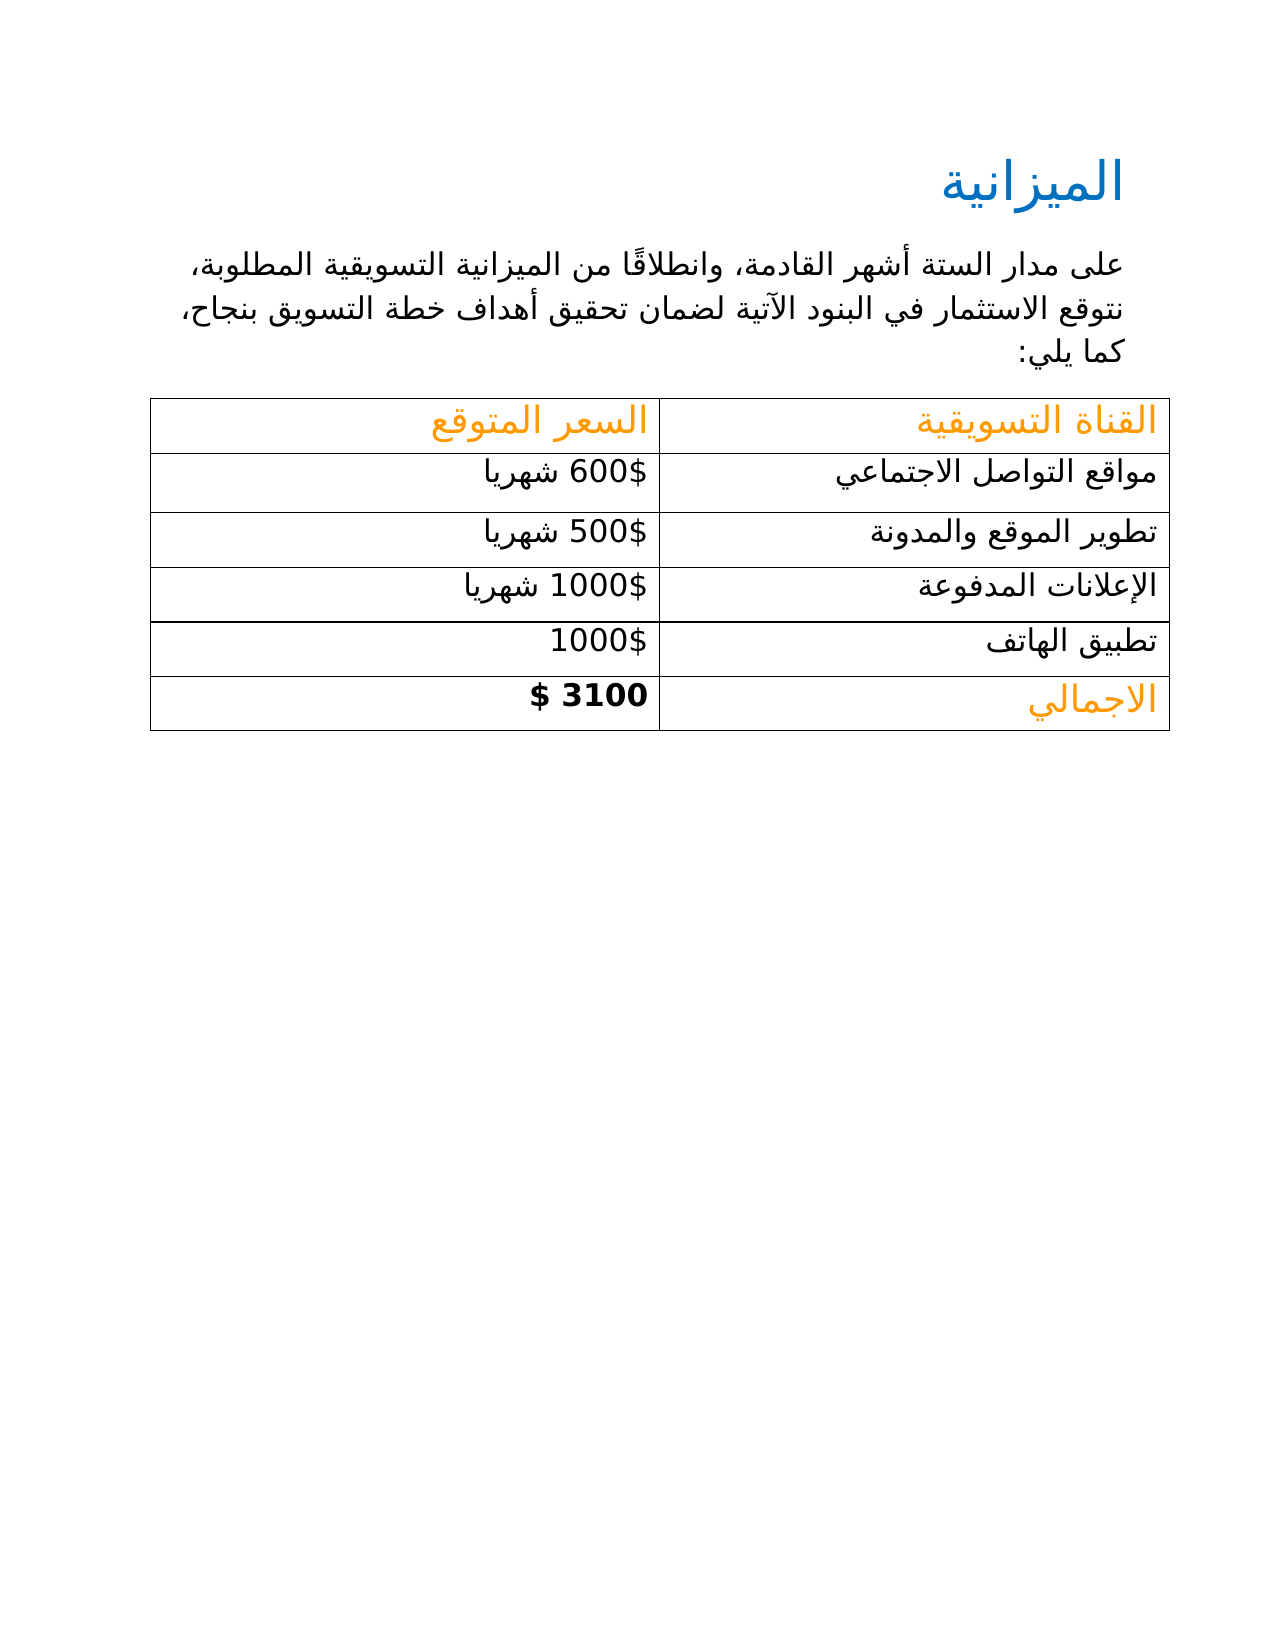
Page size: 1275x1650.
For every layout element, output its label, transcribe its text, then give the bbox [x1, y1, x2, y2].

text الميزانية [150, 150, 1125, 213]
table_cell 500$ شهريا [151, 513, 659, 567]
table_cell تطبيق الهاتف [660, 623, 1169, 676]
table_cell مواقع التواصل الاجتماعي [660, 454, 1169, 512]
table_cell 1000$ شهريا [151, 568, 659, 621]
table_header القناة التسويقية [660, 399, 1169, 453]
table_cell تطوير الموقع والمدونة [660, 513, 1169, 567]
table_cell الإعلانات المدفوعة [660, 568, 1169, 621]
table_cell 3100 $ [151, 677, 659, 729]
text على مدار الستة أشهر القادمة، وانطلاقًا من الميزانية التسويقية المطلوبة، نتوقع الاستثمار في البنود الآتية لضمان تحقيق أهداف خطة التسويق بنجاح، كما يلي: [150, 246, 1125, 370]
table_cell 1000$ [151, 623, 659, 676]
table_cell الاجمالي [660, 677, 1169, 729]
table_header السعر المتوقع [151, 399, 659, 453]
table_cell 600$ شهريا [151, 454, 659, 512]
